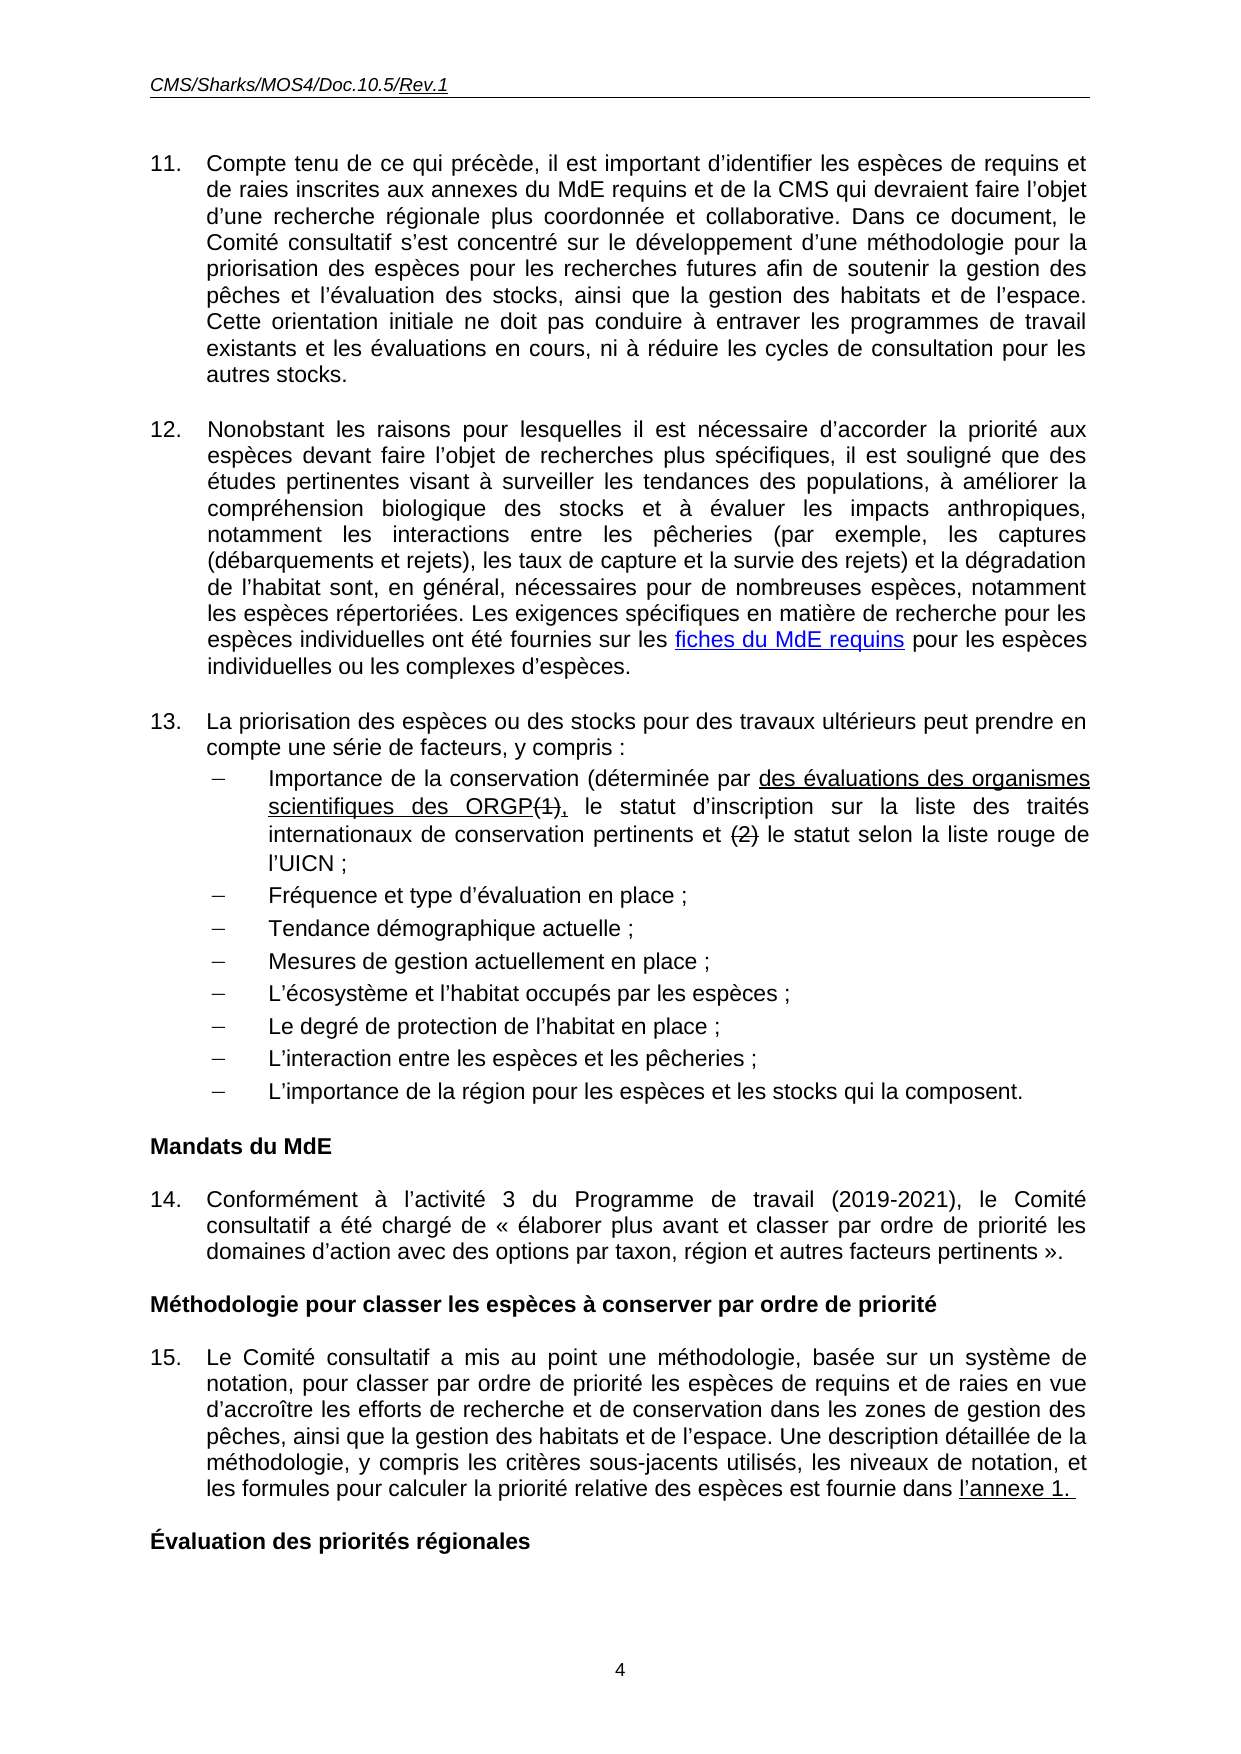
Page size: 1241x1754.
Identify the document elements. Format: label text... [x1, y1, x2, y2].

list Conformément à l’activité 3 du Programme de travail (2019-2021), le Comité consultatif a été chargé de « élaborer plus avant et classer par ordre de priorité les domaines d’action avec des options par taxon, région et autres facteurs pertinents ». [150, 1186, 1087, 1264]
subtitle Méthodologie pour classer les espèces à conserver par ordre de priorité [150, 1291, 1087, 1317]
list L’écosystème et l’habitat occupés par les espèces ; [209, 980, 1090, 1007]
list L’interaction entre les espèces et les pêcheries ; [209, 1045, 1090, 1072]
list La priorisation des espèces ou des stocks pour des travaux ultérieurs peut prendre en compte une série de facteurs, y compris : [150, 708, 1087, 760]
list L’importance de la région pour les espèces et les stocks qui la composent. [209, 1078, 1090, 1104]
list Le Comité consultatif a mis au point une méthodologie, basée sur un système de notation, pour classer par ordre de priorité les espèces de requins et de raies en vue d’accroître les efforts de recherche et de conservation dans les zones de gestion des pêches, ainsi que la gestion des habitats et de l’espace. Une description détaillée de la méthodologie, y compris les critères sous-jacents utilisés, les niveaux de notation, et les formules pour calculer la priorité relative des espèces est fournie dans l’annexe 1. [150, 1344, 1087, 1502]
list Importance de la conservation (déterminée par des évaluations des organismes scientifiques des ORGP(1), le statut d’inscription sur la liste des traités internationaux de conservation pertinents et (2) le statut selon la liste rouge de l’UICN ; [209, 764, 1090, 876]
list Mesures de gestion actuellement en place ; [209, 948, 1090, 974]
list Fréquence et type d’évaluation en place ; [209, 882, 1090, 909]
list Compte tenu de ce qui précède, il est important d’identifier les espèces de requins et de raies inscrites aux annexes du MdE requins et de la CMS qui devraient faire l’objet d’une recherche régionale plus coordonnée et collaborative. Dans ce document, le Comité consultatif s’est concentré sur le développement d’une méthodologie pour la priorisation des espèces pour les recherches futures afin de soutenir la gestion des pêches et l’évaluation des stocks, ainsi que la gestion des habitats et de l’espace. Cette orientation initiale ne doit pas conduire à entraver les programmes de travail existants et les évaluations en cours, ni à réduire les cycles de consultation pour les autres stocks. [150, 150, 1087, 387]
list Tendance démographique actuelle ; [209, 915, 1090, 941]
list Le degré de protection de l’habitat en place ; [209, 1013, 1090, 1039]
subtitle Mandats du MdE [150, 1133, 1087, 1159]
list Nonobstant les raisons pour lesquelles il est nécessaire d’accorder la priorité aux espèces devant faire l’objet de recherches plus spécifiques, il est souligné que des études pertinentes visant à surveiller les tendances des populations, à améliorer la compréhension biologique des stocks et à évaluer les impacts anthropiques, notamment les interactions entre les pêcheries (par exemple, les captures (débarquements et rejets), les taux de capture et la survie des rejets) et la dégradation de l’habitat sont, en général, nécessaires pour de nombreuses espèces, notamment les espèces répertoriées. Les exigences spécifiques en matière de recherche pour les espèces individuelles ont été fournies sur les fiches du MdE requins pour les espèces individuelles ou les complexes d’espèces. [150, 416, 1087, 679]
subtitle Évaluation des priorités régionales [150, 1528, 1087, 1554]
